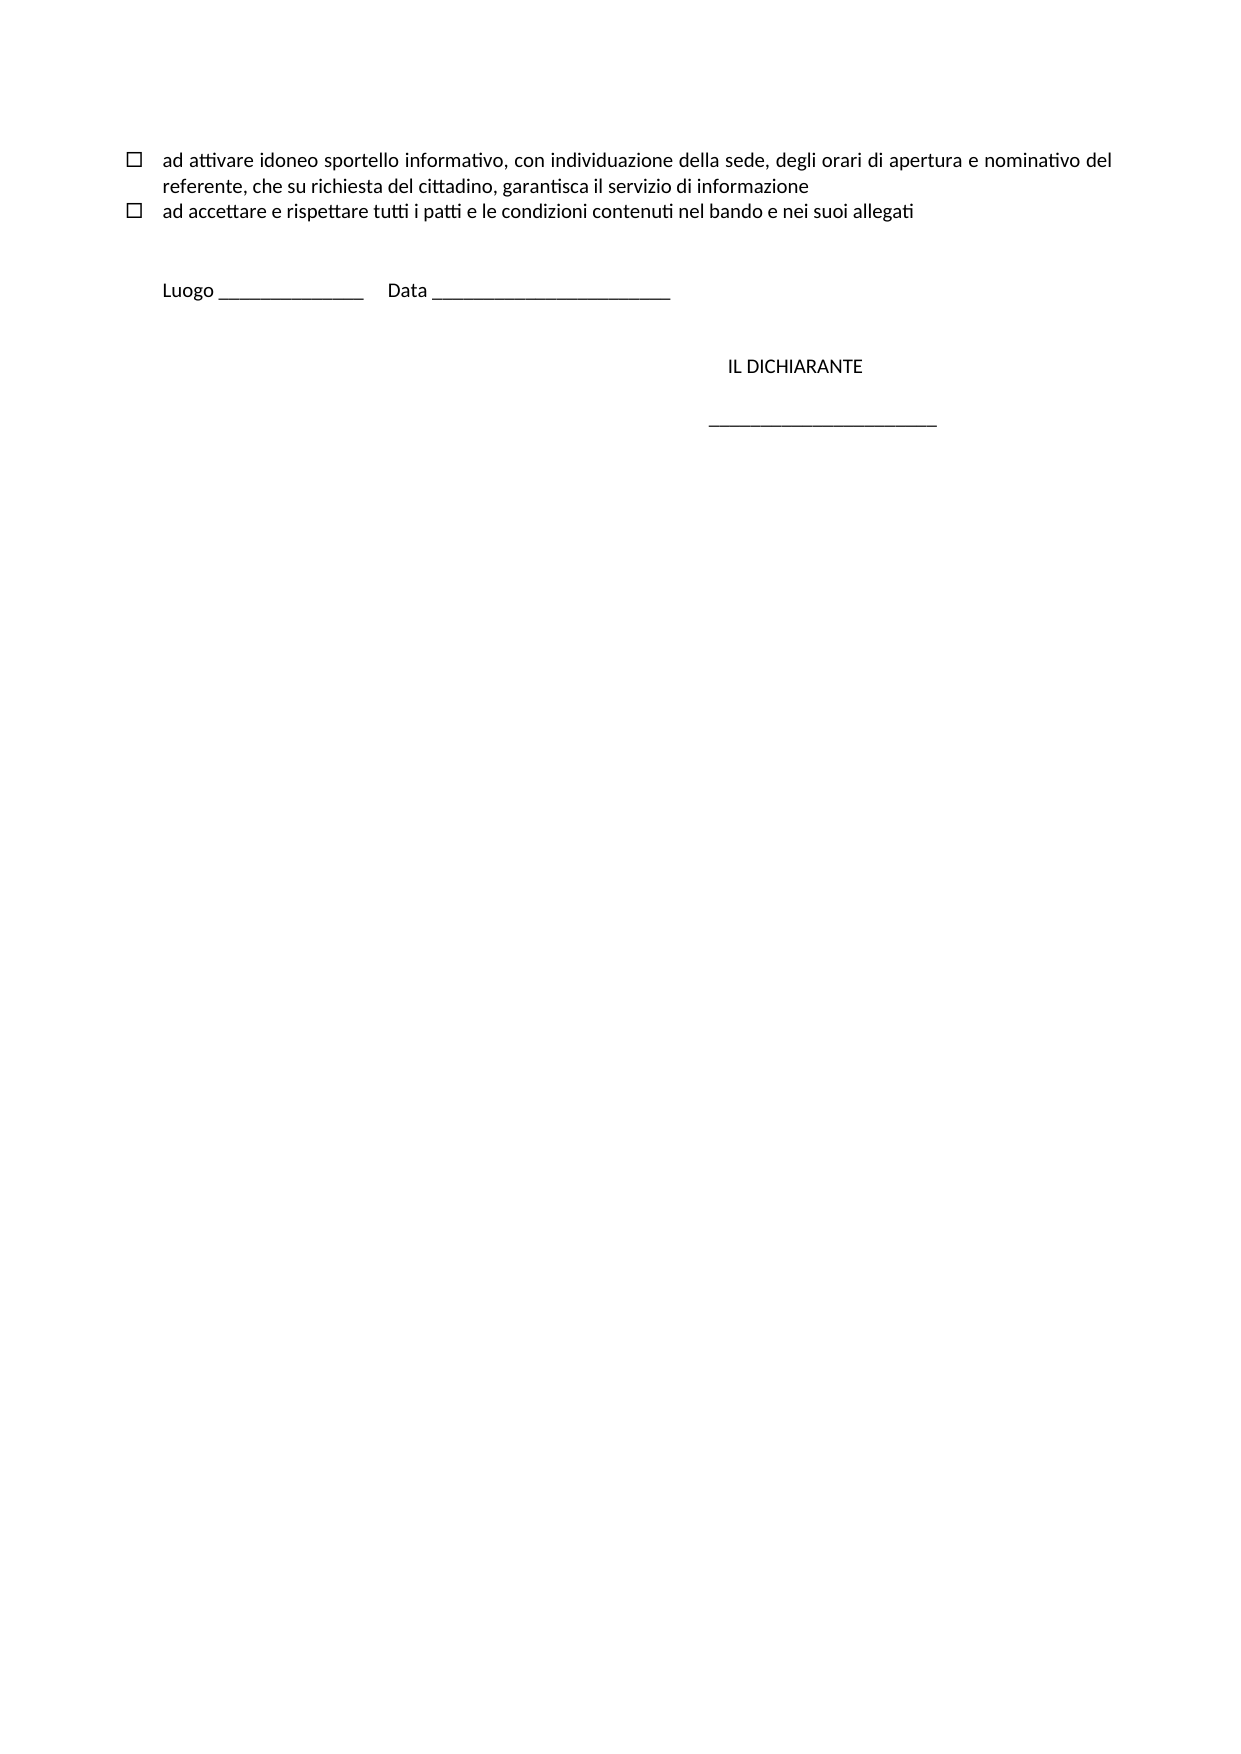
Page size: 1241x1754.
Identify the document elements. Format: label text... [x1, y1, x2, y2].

list ad accettare e rispettare tutti i patti e le condizioni contenuti nel bando e nei suoi allegati [125, 198, 1114, 224]
text IL DICHIARANTE [709, 353, 1114, 379]
text Luogo ______________ Data _______________________ [162, 277, 1114, 303]
text ______________________ [709, 404, 1114, 430]
list ad attivare idoneo sportello informativo, con individuazione della sede, degli orari di apertura e nominativo del referente, che su richiesta del cittadino, garantisca il servizio di informazione [125, 148, 1114, 198]
